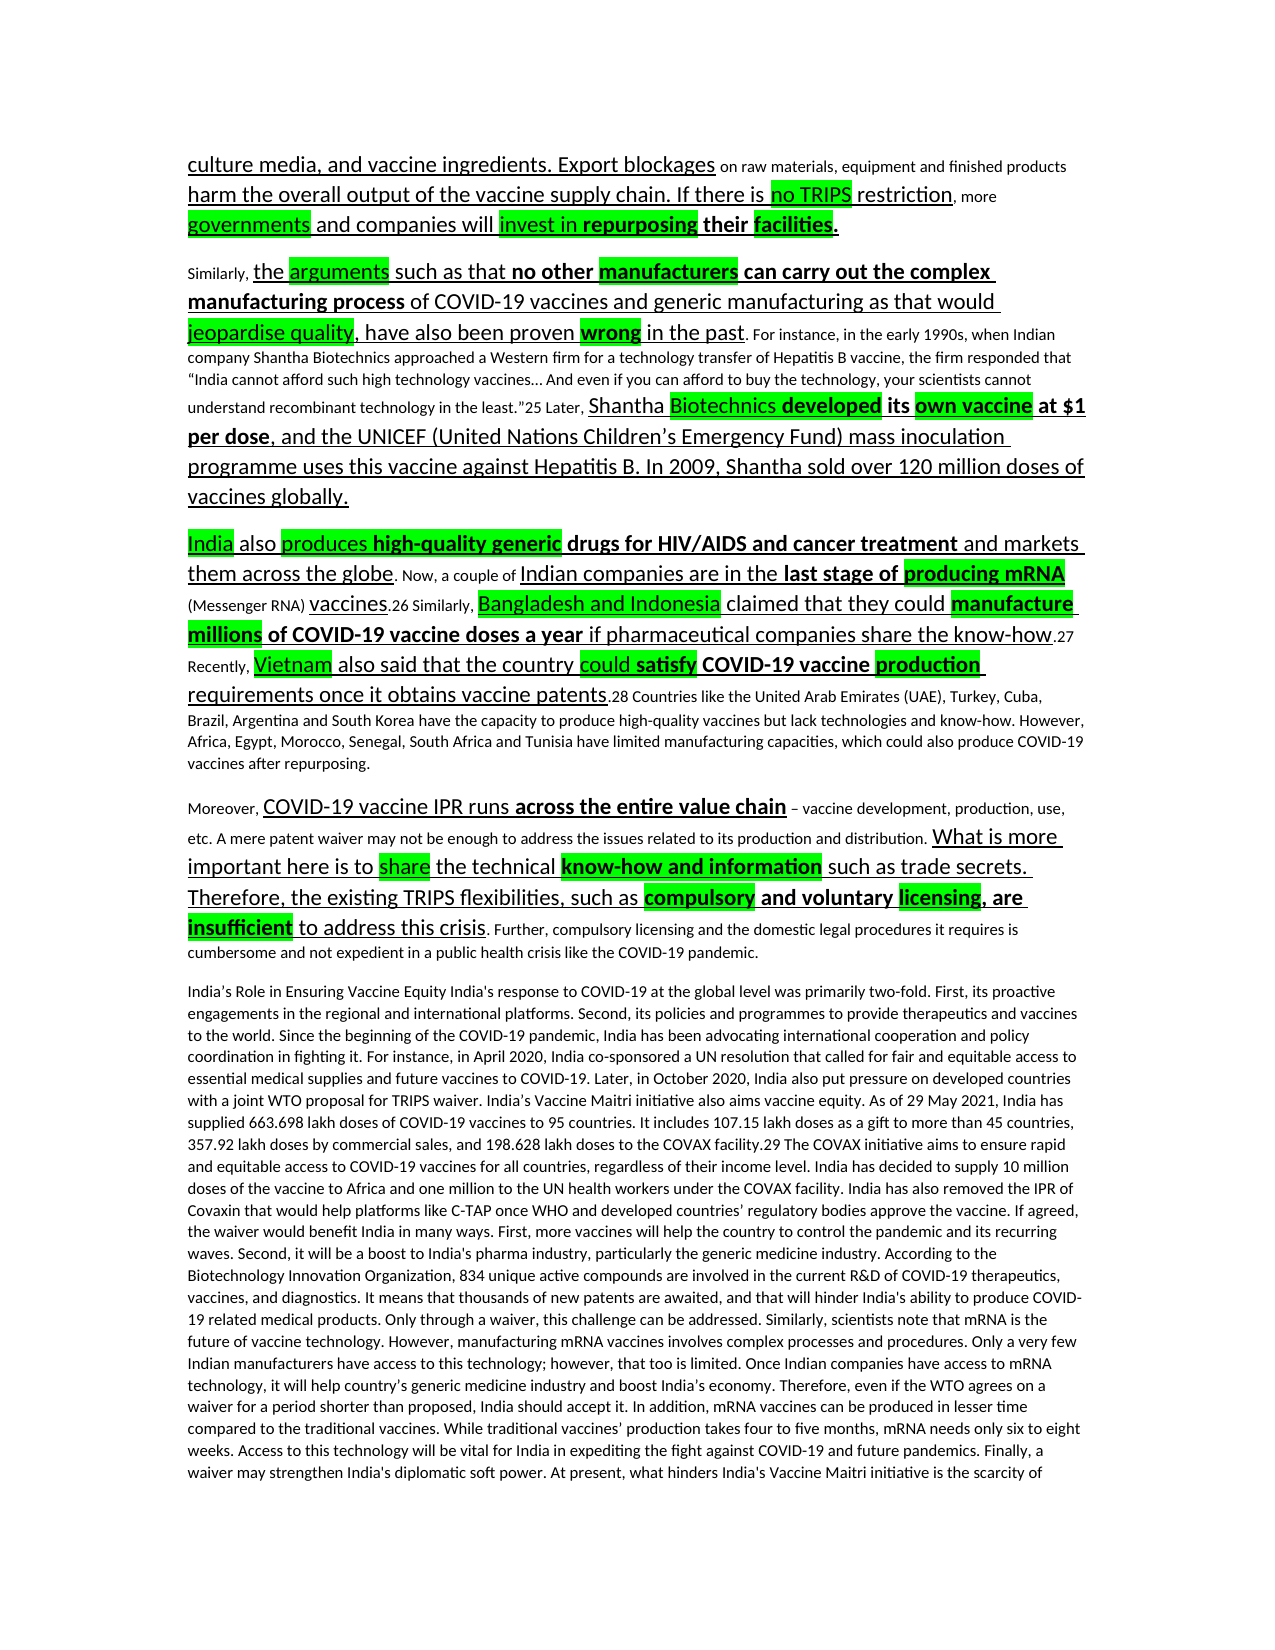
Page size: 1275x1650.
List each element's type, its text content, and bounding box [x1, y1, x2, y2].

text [187, 150, 1087, 238]
text Moreover, COVID-19 vaccine IPR runs across the entire value chain – vaccine development, production, use, etc. A mere patent waiver may not be enough to address the issues related to its production and distribution. What is more important here is to share the technical know-how and information such as trade secrets. Therefore, the existing TRIPS flexibilities, such as compulsory and voluntary licensing, are insufficient to address this crisis. Further, compulsory licensing and the domestic legal procedures it requires is cumbersome and not expedient in a public health crisis like the COVID-19 pandemic. [187, 792, 1087, 963]
text Similarly, the arguments such as that no other manufacturers can carry out the complex manufacturing process of COVID-19 vaccines and generic manufacturing as that would jeopardise quality, have also been proven wrong in the past. For instance, in the early 1990s, when Indian company Shantha Biotechnics approached a Western firm for a technology transfer of Hepatitis B vaccine, the firm responded that “India cannot afford such high technology vaccines… And even if you can afford to buy the technology, your scientists cannot understand recombinant technology in the least.”25 Later, Shantha Biotechnics developed its own vaccine at $1 per dose, and the UNICEF (United Nations Children’s Emergency Fund) mass inoculation programme uses this vaccine against Hepatitis B. In 2009, Shantha sold over 120 million doses of vaccines globally. [187, 257, 1087, 510]
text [187, 981, 1087, 1483]
text India also produces high-quality generic drugs for HIV/AIDS and cancer treatment and markets them across the globe. Now, a couple of Indian companies are in the last stage of producing mRNA (Messenger RNA) vaccines.26 Similarly, Bangladesh and Indonesia claimed that they could manufacture millions of COVID-19 vaccine doses a year if pharmaceutical companies share the know-how.27 Recently, Vietnam also said that the country could satisfy COVID-19 vaccine production requirements once it obtains vaccine patents.28 Countries like the United Arab Emirates (UAE), Turkey, Cuba, Brazil, Argentina and South Korea have the capacity to produce high-quality vaccines but lack technologies and know-how. However, Africa, Egypt, Morocco, Senegal, South Africa and Tunisia have limited manufacturing capacities, which could also produce COVID-19 vaccines after repurposing. [187, 529, 1087, 774]
